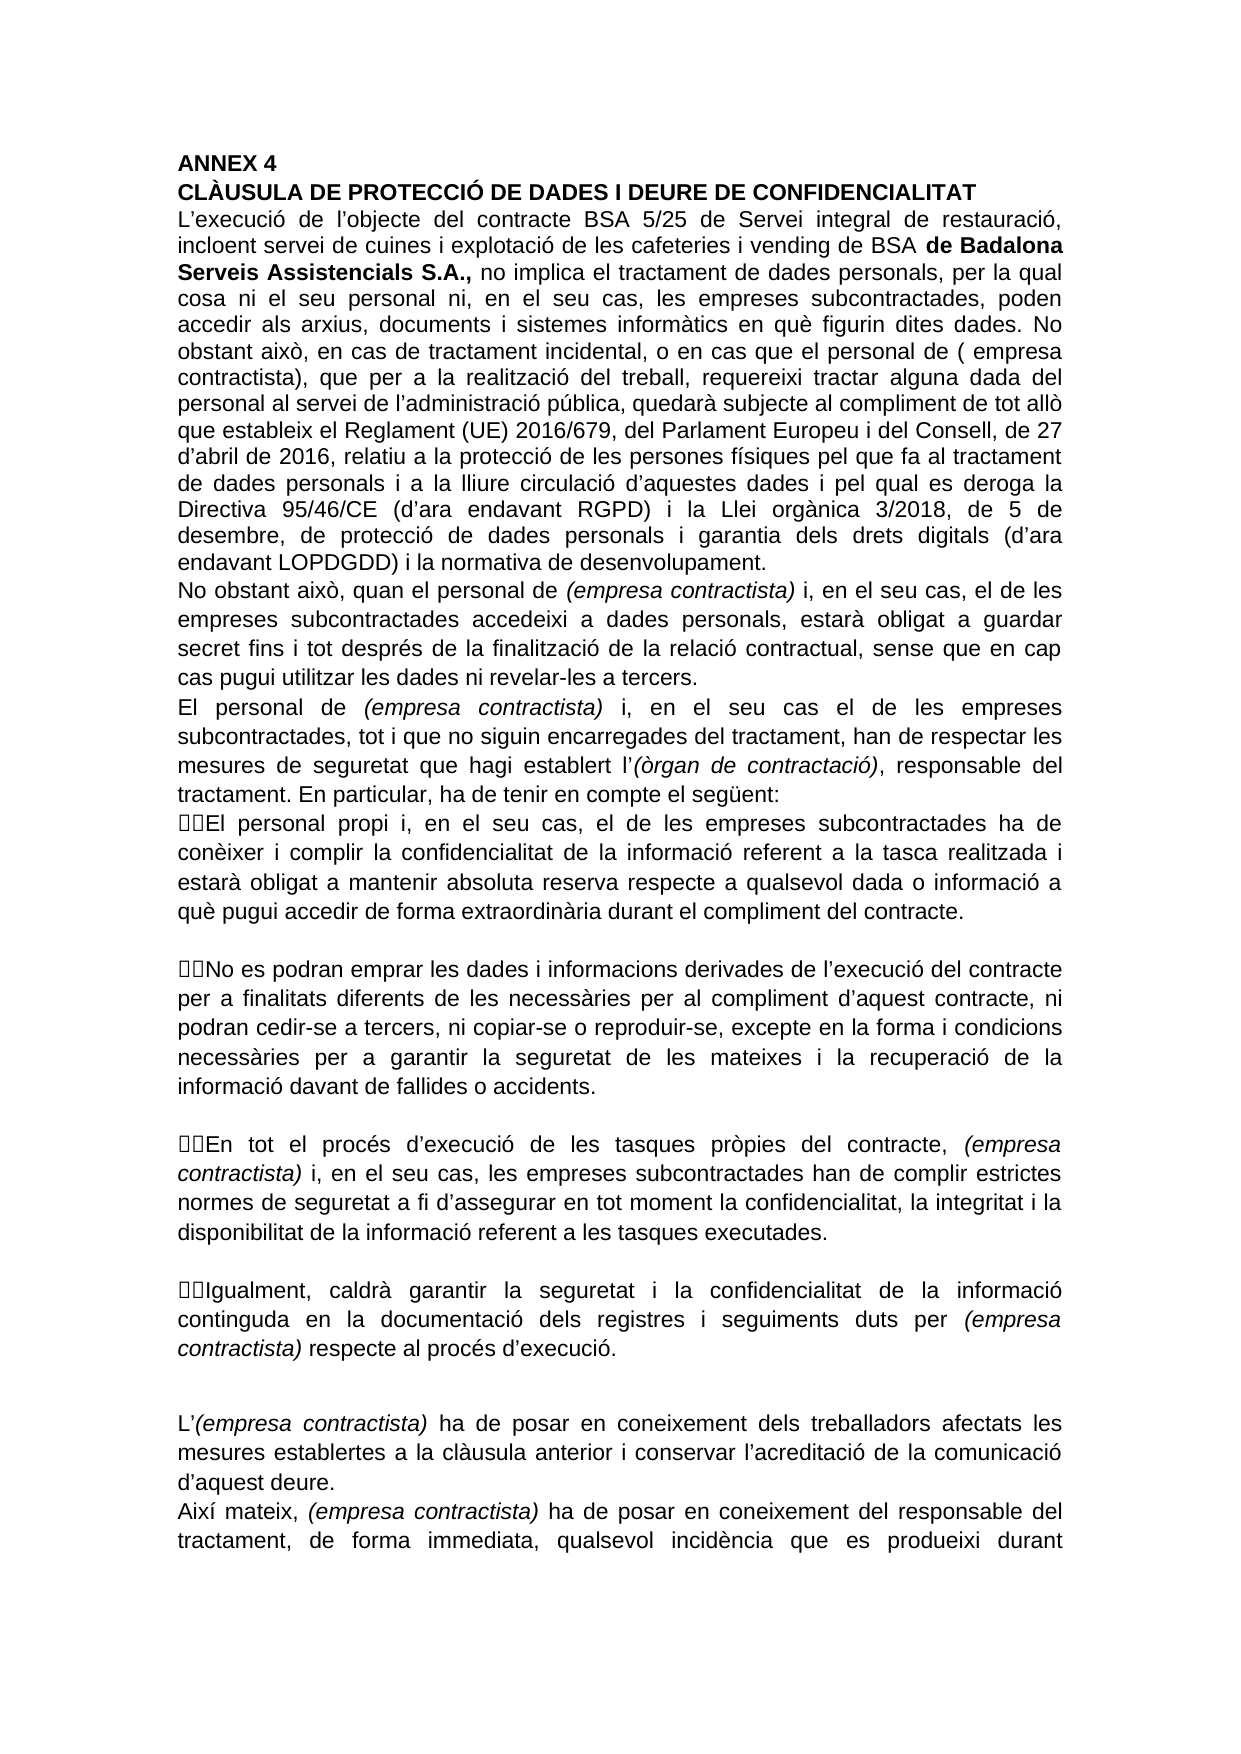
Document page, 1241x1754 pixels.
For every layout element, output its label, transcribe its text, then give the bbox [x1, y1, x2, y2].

text Igualment, caldrà garantir la seguretat i la confidencialitat de la informació continguda en la documentació dels registres i seguiments duts per (empresa contractista) respecte al procés d’execució. [177, 1275, 1063, 1362]
text CLÀUSULA DE PROTECCIÓ DE DADES I DEURE DE CONFIDENCIALITAT [177, 177, 1063, 206]
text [177, 1496, 1063, 1554]
text No obstant això, quan el personal de (empresa contractista) i, en el seu cas, el de les empreses subcontractades accedeixi a dades personals, estarà obligat a guardar secret fins i tot després de la finalització de la relació contractual, sense que en cap cas pugui utilitzar les dades ni revelar-les a tercers. [177, 575, 1063, 692]
text El personal de (empresa contractista) i, en el seu cas el de les empreses subcontractades, tot i que no siguin encarregades del tractament, han de respectar les mesures de seguretat que hagi establert l’(òrgan de contractació), responsable del tractament. En particular, ha de tenir en compte el següent: [177, 692, 1063, 808]
text ANNEX 4 [177, 148, 1063, 177]
text L’(empresa contractista) ha de posar en coneixement dels treballadors afectats les mesures establertes a la clàusula anterior i conservar l’acreditació de la comunicació d’aquest deure. [177, 1408, 1063, 1496]
text No es podran emprar les dades i informacions derivades de l’execució del contracte per a finalitats diferents de les necessàries per al compliment d’aquest contracte, ni podran cedir-se a tercers, ni copiar-se o reproduir-se, excepte en la forma i condicions necessàries per a garantir la seguretat de les mateixes i la recuperació de la informació davant de fallides o accidents. [177, 954, 1063, 1100]
text En tot el procés d’execució de les tasques pròpies del contracte, (empresa contractista) i, en el seu cas, les empreses subcontractades han de complir estrictes normes de seguretat a fi d’assegurar en tot moment la confidencialitat, la integritat i la disponibilitat de la informació referent a les tasques executades. [177, 1129, 1063, 1246]
text El personal propi i, en el seu cas, el de les empreses subcontractades ha de conèixer i complir la confidencialitat de la informació referent a la tasca realitzada i estarà obligat a mantenir absoluta reserva respecte a qualsevol dada o informació a què pugui accedir de forma extraordinària durant el compliment del contracte. [177, 808, 1063, 925]
text L’execució de l’objecte del contracte BSA 5/25 de Servei integral de restauració, incloent servei de cuines i explotació de les cafeteries i vending de BSA de Badalona Serveis Assistencials S.A., no implica el tractament de dades personals, per la qual cosa ni el seu personal ni, en el seu cas, les empreses subcontractades, poden accedir als arxius, documents i sistemes informàtics en què figurin dites dades. No obstant això, en cas de tractament incidental, o en cas que el personal de ( empresa contractista), que per a la realització del treball, requereixi tractar alguna dada del personal al servei de l’administració pública, quedarà subjecte al compliment de tot allò que estableix el Reglament (UE) 2016/679, del Parlament Europeu i del Consell, de 27 d’abril de 2016, relatiu a la protecció de les persones físiques pel que fa al tractament de dades personals i a la lliure circulació d’aquestes dades i pel qual es deroga la Directiva 95/46/CE (d’ara endavant RGPD) i la Llei orgànica 3/2018, de 5 de desembre, de protecció de dades personals i garantia dels drets digitals (d’ara endavant LOPDGDD) i la normativa de desenvolupament. [177, 206, 1063, 575]
